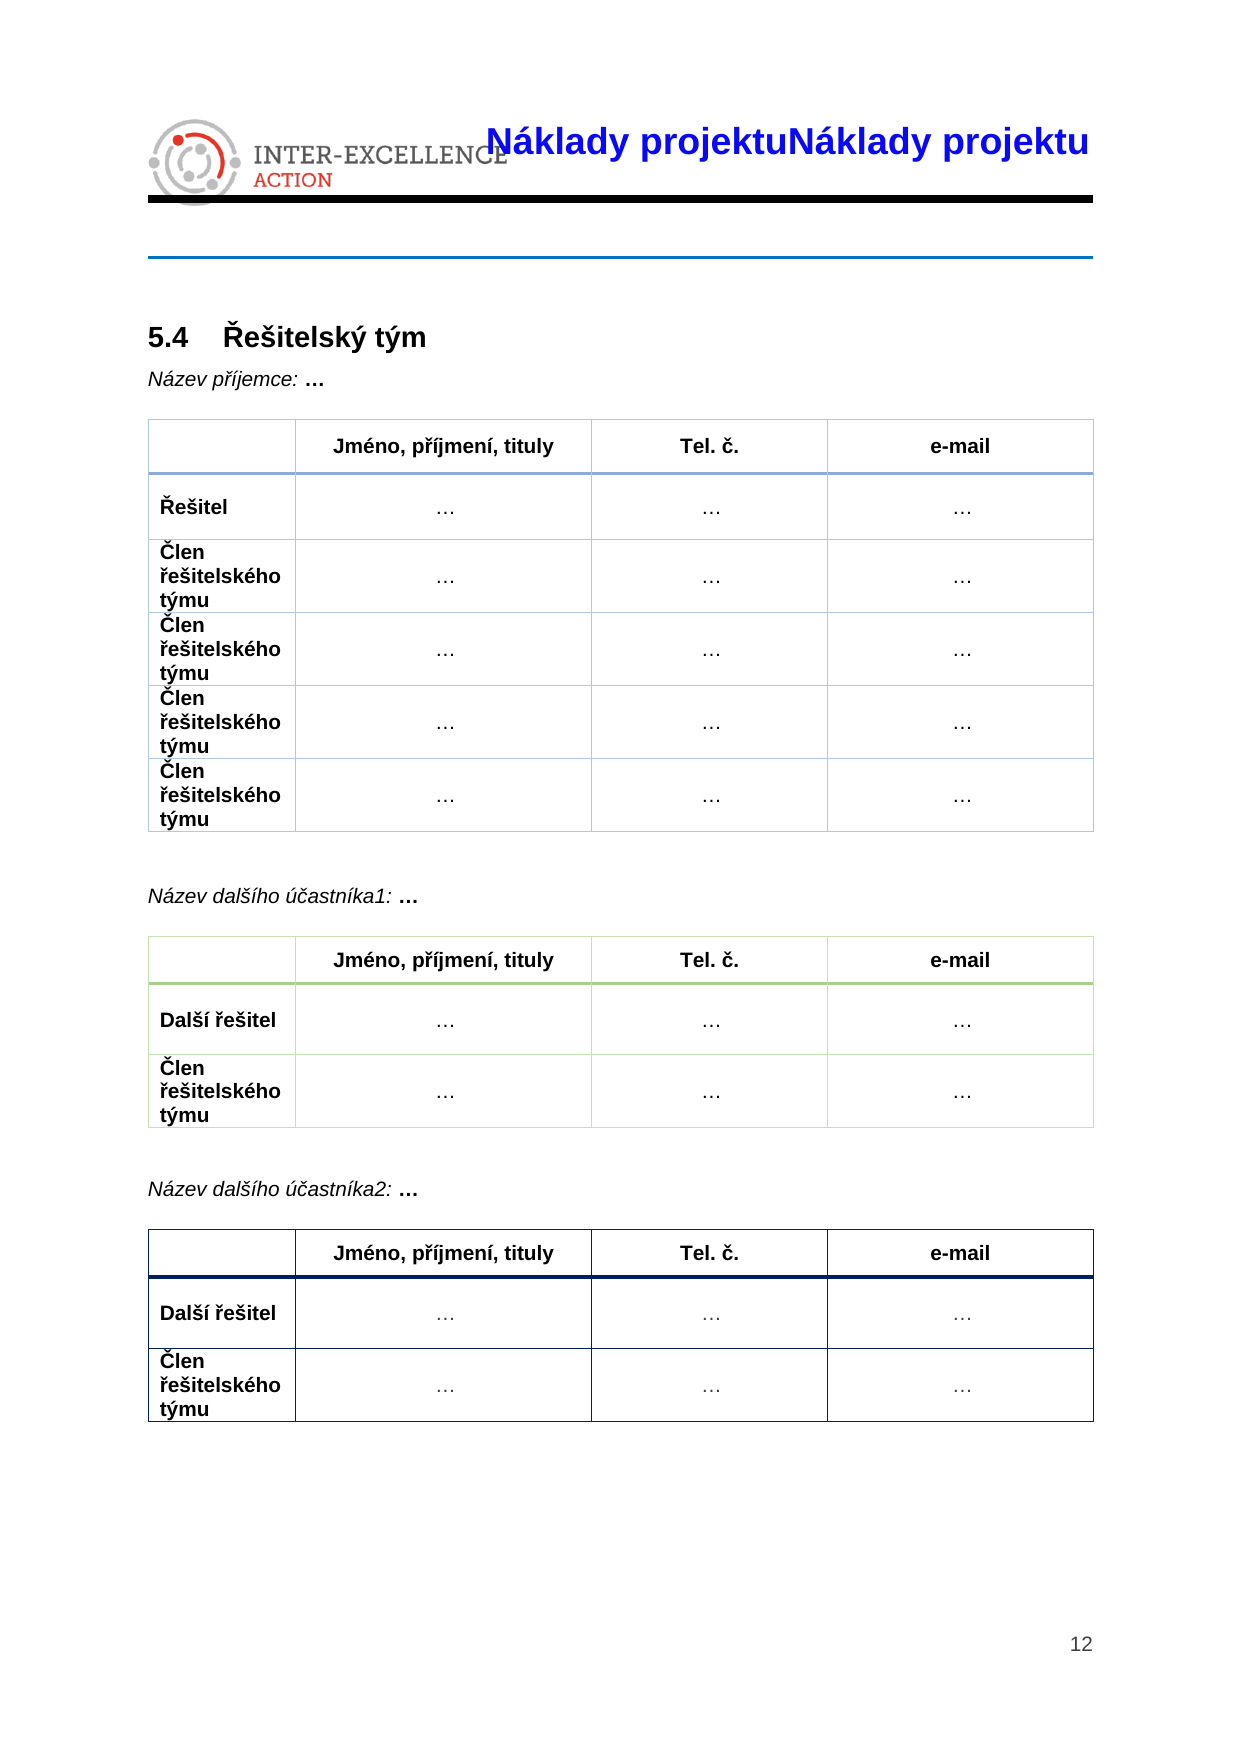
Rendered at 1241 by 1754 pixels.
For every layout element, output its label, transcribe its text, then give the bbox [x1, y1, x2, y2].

table_cell … [828, 686, 1093, 758]
table_header e-mail [828, 1230, 1093, 1275]
table_cell Člen řešitelského týmu [149, 613, 295, 685]
table_cell … [828, 1055, 1093, 1127]
table_header [149, 937, 295, 982]
table_cell Člen řešitelského týmu [149, 1349, 295, 1421]
table_cell … [592, 1279, 827, 1348]
table_cell … [828, 475, 1093, 539]
table_cell Člen řešitelského týmu [149, 540, 295, 612]
list Řešitelský tým [148, 319, 1093, 353]
table_cell … [296, 540, 591, 612]
picture [148, 119, 507, 195]
table_cell … [592, 613, 827, 685]
table_header Jméno, příjmení, tituly [296, 1230, 591, 1275]
table_header Jméno, příjmení, tituly [296, 937, 591, 982]
table_cell … [296, 759, 591, 831]
table_cell … [828, 540, 1093, 612]
table_cell Člen řešitelského týmu [149, 1055, 295, 1127]
table_header Tel. č. [592, 1230, 827, 1275]
text Název příjemce: … [148, 366, 1093, 390]
table_cell … [296, 1279, 591, 1348]
table_header [149, 420, 295, 472]
table_cell Člen řešitelského týmu [149, 759, 295, 831]
table_cell Další řešitel [149, 985, 295, 1054]
table_header Tel. č. [592, 937, 827, 982]
table_cell … [296, 475, 591, 539]
table_cell … [296, 1055, 591, 1127]
table_cell … [592, 540, 827, 612]
table_cell … [592, 475, 827, 539]
table_cell … [828, 759, 1093, 831]
table_cell Člen řešitelského týmu [149, 686, 295, 758]
table_cell … [592, 1055, 827, 1127]
table_cell … [592, 985, 827, 1054]
table_cell … [828, 1279, 1093, 1348]
table_cell … [592, 686, 827, 758]
table_header Jméno, příjmení, tituly [296, 420, 591, 472]
table_cell Další řešitel [149, 1279, 295, 1348]
table_cell … [828, 613, 1093, 685]
text Název dalšího účastníka2: … [148, 1177, 1093, 1201]
table_header e-mail [828, 420, 1093, 472]
table_cell … [592, 1349, 827, 1421]
table_cell … [296, 1349, 591, 1421]
table_header e-mail [828, 937, 1093, 982]
table_header Tel. č. [592, 420, 827, 472]
table_header [149, 1230, 295, 1275]
table_cell … [296, 613, 591, 685]
table_cell … [296, 686, 591, 758]
table_cell … [592, 759, 827, 831]
text Název dalšího účastníka1: … [148, 884, 1093, 908]
table_cell … [828, 1349, 1093, 1421]
table_cell Řešitel [149, 475, 295, 539]
table_cell … [296, 985, 591, 1054]
table_cell … [828, 985, 1093, 1054]
